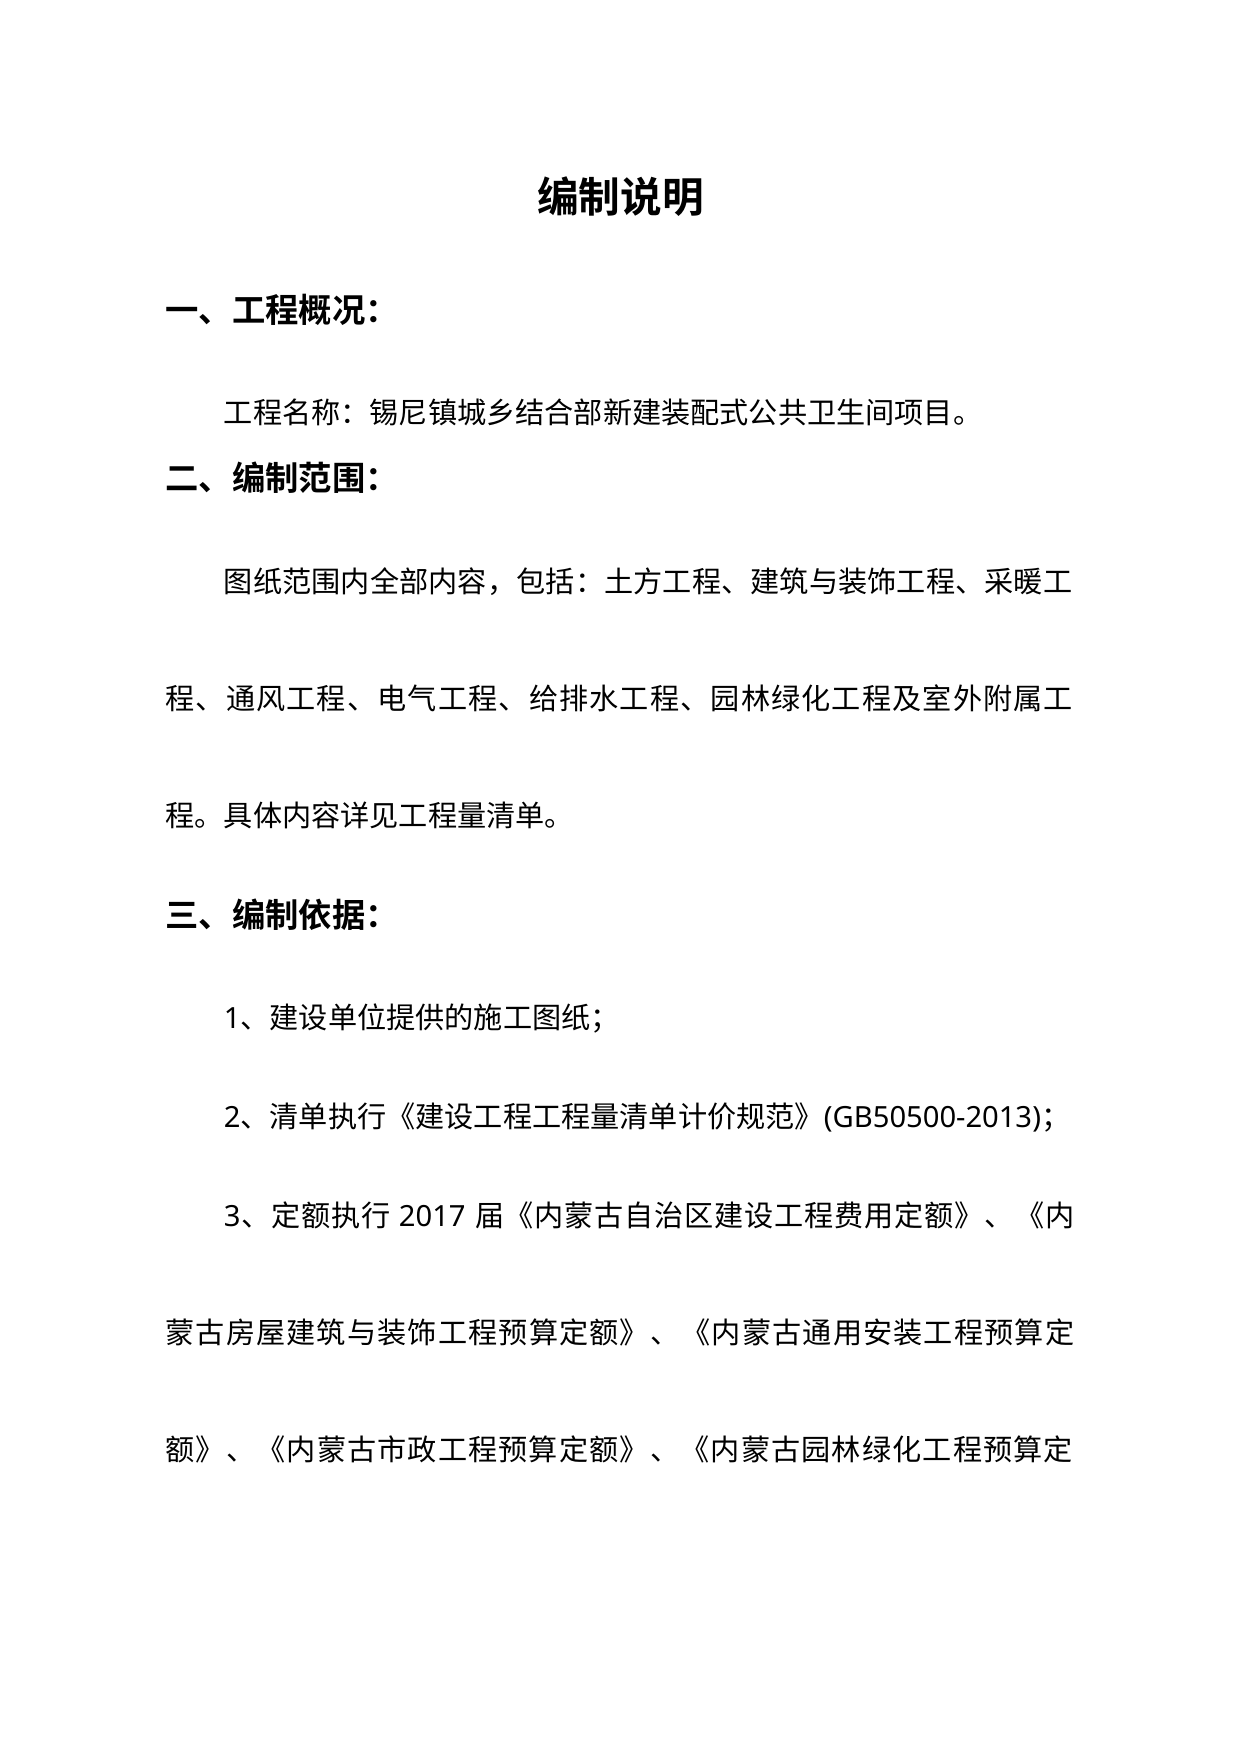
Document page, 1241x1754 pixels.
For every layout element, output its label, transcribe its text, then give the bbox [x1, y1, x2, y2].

text 工程名称：锡尼镇城乡结合部新建装配式公共卫生间项目。 [165, 379, 1075, 444]
text 编制说明 [165, 162, 1075, 227]
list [165, 1181, 1075, 1480]
list 1、建设单位提供的施工图纸； [165, 983, 1075, 1048]
list 编制范围： [165, 444, 1075, 509]
text 三、编制依据： [165, 880, 1075, 945]
list 2、清单执行《建设工程工程量清单计价规范》(GB50500-2013)； [165, 1082, 1075, 1147]
list 图纸范围内全部内容，包括：土方工程、建筑与装饰工程、采暖工程、通风工程、电气工程、给排水工程、园林绿化工程及室外附属工程。具体内容详见工程量清单。 [165, 547, 1075, 846]
text 一、工程概况： [165, 275, 1075, 340]
